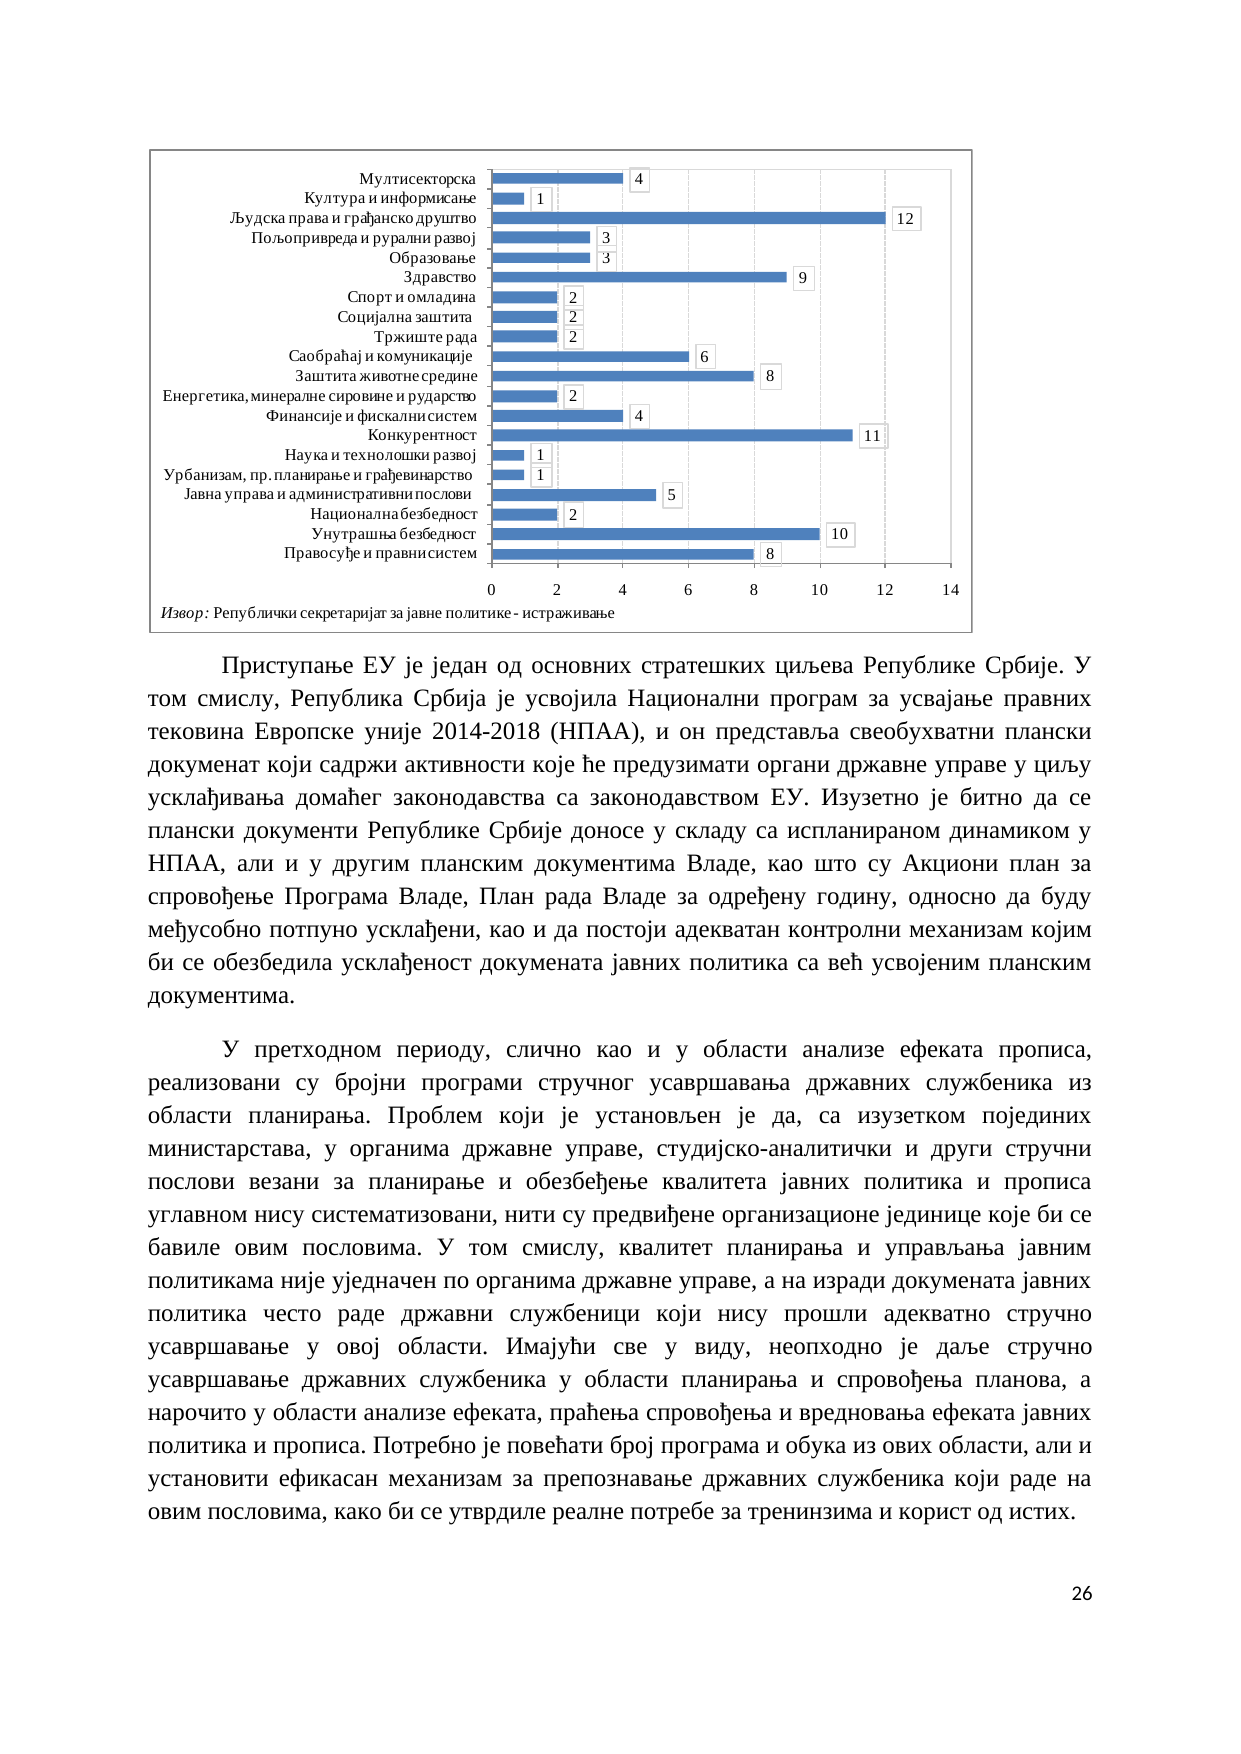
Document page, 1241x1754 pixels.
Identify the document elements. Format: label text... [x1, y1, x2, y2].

text Приступање ЕУ је један од основних стратешких циљева Републике Србије. У том смислу, Република Србија је усвојила Национални програм за усвајање правних тековина Европске уније 2014-2018 (НПАА), и он представља свеобухватни плански докуменат који садржи активности које ће предузимати органи државне управе у циљу усклађивања домаћег законодавства са законодавством ЕУ. Изузетно је битно да се плански документи Републике Србије доносе у складу са испланираном динамиком у НПАА, али и у другим планским документима Владе, као што су Акциони план за спровођење Програма Владе, План рада Владе за одређену годину, односно да буду међусобно потпуно усклађени, као и да постоји адекватан контролни механизам којим би се обезбедила усклађеност докумената јавних политика са већ усвојеним планским документима. [148, 650, 1093, 1009]
text У претходном периоду, слично као и у области анализе ефеката прописа, реализовани су бројни програми стручног усавршавања државних службеника из области планирања. Проблем који је установљен је да, са изузетком појединих министарстава, у органима државне управе, студијско-аналитички и други стручни послови везани за планирање и обезбеђење квалитета јавних политика и прописа углавном нису систематизовани, нити су предвиђене организационе јединице које би се бавиле овим пословима. У том смислу, квалитет планирања и управљања јавним политикама није уједначен по органима државне управе, а на изради докумената јавних политика често раде државни службеници који нису прошли адекватно стручно усавршавање у овој области. Имајући све у виду, неопходно је даље стручно усавршавање државних службеника у области планирања и спровођења планова, а нарочито у области анализе ефеката, праћења спровођења и вредновања ефеката јавних политика и прописа. Потребно је повећати број програма и обука из ових области, али и установити ефикасан механизам за препознавање државних службеника који раде на овим пословима, како би се утврдиле реалне потребе за тренинзима и корист од истих. [148, 1034, 1093, 1525]
